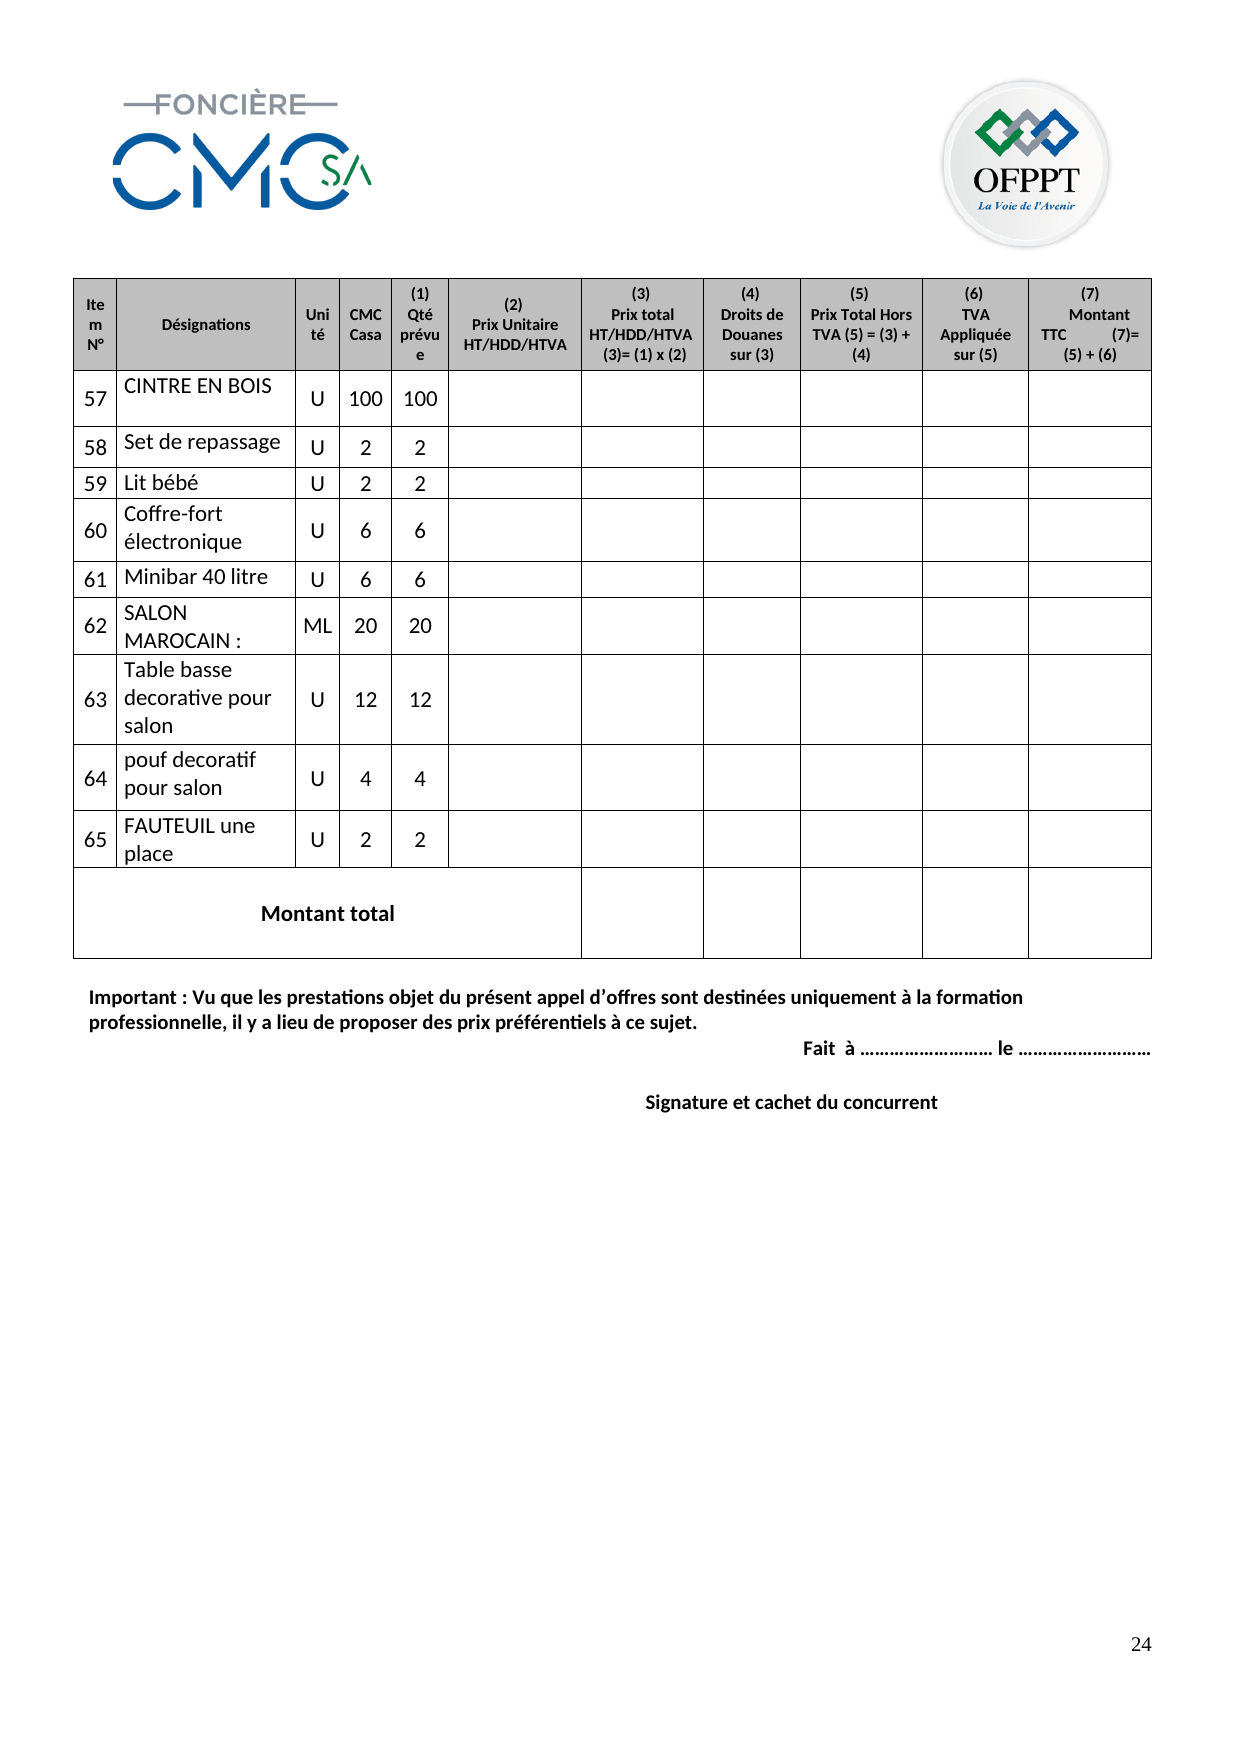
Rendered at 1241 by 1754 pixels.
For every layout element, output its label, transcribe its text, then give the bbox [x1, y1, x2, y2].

table_cell [449, 371, 581, 426]
table_cell 57 [74, 371, 116, 426]
table_cell [704, 745, 800, 810]
table_cell 12 [340, 655, 391, 744]
text Signature et cachet du concurrent [89, 1089, 1152, 1114]
table_cell U [296, 562, 339, 597]
table_cell [704, 468, 800, 498]
table_cell 100 [392, 371, 448, 426]
table_cell SALON MAROCAIN : [117, 598, 295, 654]
table_cell 6 [340, 562, 391, 597]
table_cell [704, 598, 800, 654]
table_cell U [296, 811, 339, 867]
table_cell [1029, 811, 1151, 867]
table_cell [801, 468, 922, 498]
table_cell 2 [340, 811, 391, 867]
table_cell 63 [74, 655, 116, 744]
table_cell [923, 598, 1028, 654]
table_cell Montant total [74, 868, 581, 958]
table_cell [801, 371, 922, 426]
table_cell [801, 427, 922, 467]
table_cell [923, 468, 1028, 498]
table_cell Minibar 40 litre [117, 562, 295, 597]
table_cell [449, 745, 581, 810]
table_cell [704, 868, 800, 958]
table_cell [923, 499, 1028, 561]
table_cell U [296, 499, 339, 561]
table_cell [801, 562, 922, 597]
table_cell [801, 499, 922, 561]
table_cell [1029, 745, 1151, 810]
table_header (2) Prix Unitaire HT/HDD/HTVA [449, 279, 581, 370]
table_cell [449, 468, 581, 498]
table_cell [449, 499, 581, 561]
table_cell [923, 427, 1028, 467]
table_cell [1029, 371, 1151, 426]
table_cell [704, 562, 800, 597]
table_cell U [296, 655, 339, 744]
table_cell 62 [74, 598, 116, 654]
table_cell 6 [392, 499, 448, 561]
table_cell 4 [392, 745, 448, 810]
table_header CMC Casa [340, 279, 391, 370]
table_cell 4 [340, 745, 391, 810]
table_cell [582, 811, 703, 867]
table_cell U [296, 468, 339, 498]
table_cell pouf decoratif pour salon [117, 745, 295, 810]
table_header (3) Prix total HT/HDD/HTVA (3)= (1) x (2) [582, 279, 703, 370]
text Important : Vu que les prestations objet du présent appel d’offres sont destinées uniquement à la formation professionnelle, il y a lieu de proposer des prix préférentiels à ce sujet. [89, 984, 1152, 1035]
table_cell [923, 562, 1028, 597]
table_cell U [296, 371, 339, 426]
table_cell 58 [74, 427, 116, 467]
table_cell [704, 499, 800, 561]
table_cell 2 [392, 427, 448, 467]
table_cell [1029, 499, 1151, 561]
table_cell 6 [340, 499, 391, 561]
table_cell [582, 745, 703, 810]
picture [112, 88, 372, 210]
table_cell [449, 598, 581, 654]
table_cell [1029, 868, 1151, 958]
table_header (5) Prix Total Hors TVA (5) = (3) + (4) [801, 279, 922, 370]
table_cell [1029, 427, 1151, 467]
table_cell [1029, 562, 1151, 597]
picture [935, 73, 1116, 254]
table_cell Table basse decorative pour salon [117, 655, 295, 744]
table_cell [1029, 468, 1151, 498]
table_cell 64 [74, 745, 116, 810]
table_cell [449, 562, 581, 597]
table_cell [801, 745, 922, 810]
table_cell [449, 811, 581, 867]
table_header Unité [296, 279, 339, 370]
table_cell [582, 468, 703, 498]
table_cell Coffre-fort électronique [117, 499, 295, 561]
table_cell [923, 811, 1028, 867]
table_cell 20 [392, 598, 448, 654]
table_cell U [296, 745, 339, 810]
table_cell [704, 371, 800, 426]
table_cell [1029, 598, 1151, 654]
table_header Item N° [74, 279, 116, 370]
table_cell [582, 427, 703, 467]
table_cell [704, 811, 800, 867]
table_header (6) TVA Appliquée sur (5) [923, 279, 1028, 370]
table_cell [704, 427, 800, 467]
table_cell U [296, 427, 339, 467]
table_cell ML [296, 598, 339, 654]
table_cell 20 [340, 598, 391, 654]
table_cell 6 [392, 562, 448, 597]
table_cell [582, 371, 703, 426]
table_cell 100 [340, 371, 391, 426]
text Fait à ……………………… le ……………………… [89, 1035, 1152, 1060]
table_cell [582, 499, 703, 561]
table_cell CINTRE EN BOIS [117, 371, 295, 426]
table_cell [582, 598, 703, 654]
table_cell Lit bébé [117, 468, 295, 498]
table_cell [801, 655, 922, 744]
table_cell 2 [340, 468, 391, 498]
table_cell [923, 745, 1028, 810]
table_cell [801, 598, 922, 654]
table_cell 2 [392, 468, 448, 498]
table_cell [923, 868, 1028, 958]
table_cell [1029, 655, 1151, 744]
table_cell 12 [392, 655, 448, 744]
table_cell 2 [392, 811, 448, 867]
table_cell 2 [340, 427, 391, 467]
table_cell [582, 562, 703, 597]
table_cell 65 [74, 811, 116, 867]
table_cell 59 [74, 468, 116, 498]
table_header (4) Droits de Douanes sur (3) [704, 279, 800, 370]
table_cell Set de repassage [117, 427, 295, 467]
table_header (1) Qté prévue [392, 279, 448, 370]
table_cell [449, 655, 581, 744]
table_cell 60 [74, 499, 116, 561]
table_cell [449, 427, 581, 467]
table_cell [923, 655, 1028, 744]
table_header Désignations [117, 279, 295, 370]
table_cell [704, 655, 800, 744]
table_cell [801, 811, 922, 867]
table_header (7) Montant TTC (7)= (5) + (6) [1029, 279, 1151, 370]
table_cell 61 [74, 562, 116, 597]
table_cell FAUTEUIL une place [117, 811, 295, 867]
table_cell [801, 868, 922, 958]
table_cell [582, 655, 703, 744]
table_cell [582, 868, 703, 958]
table_cell [923, 371, 1028, 426]
